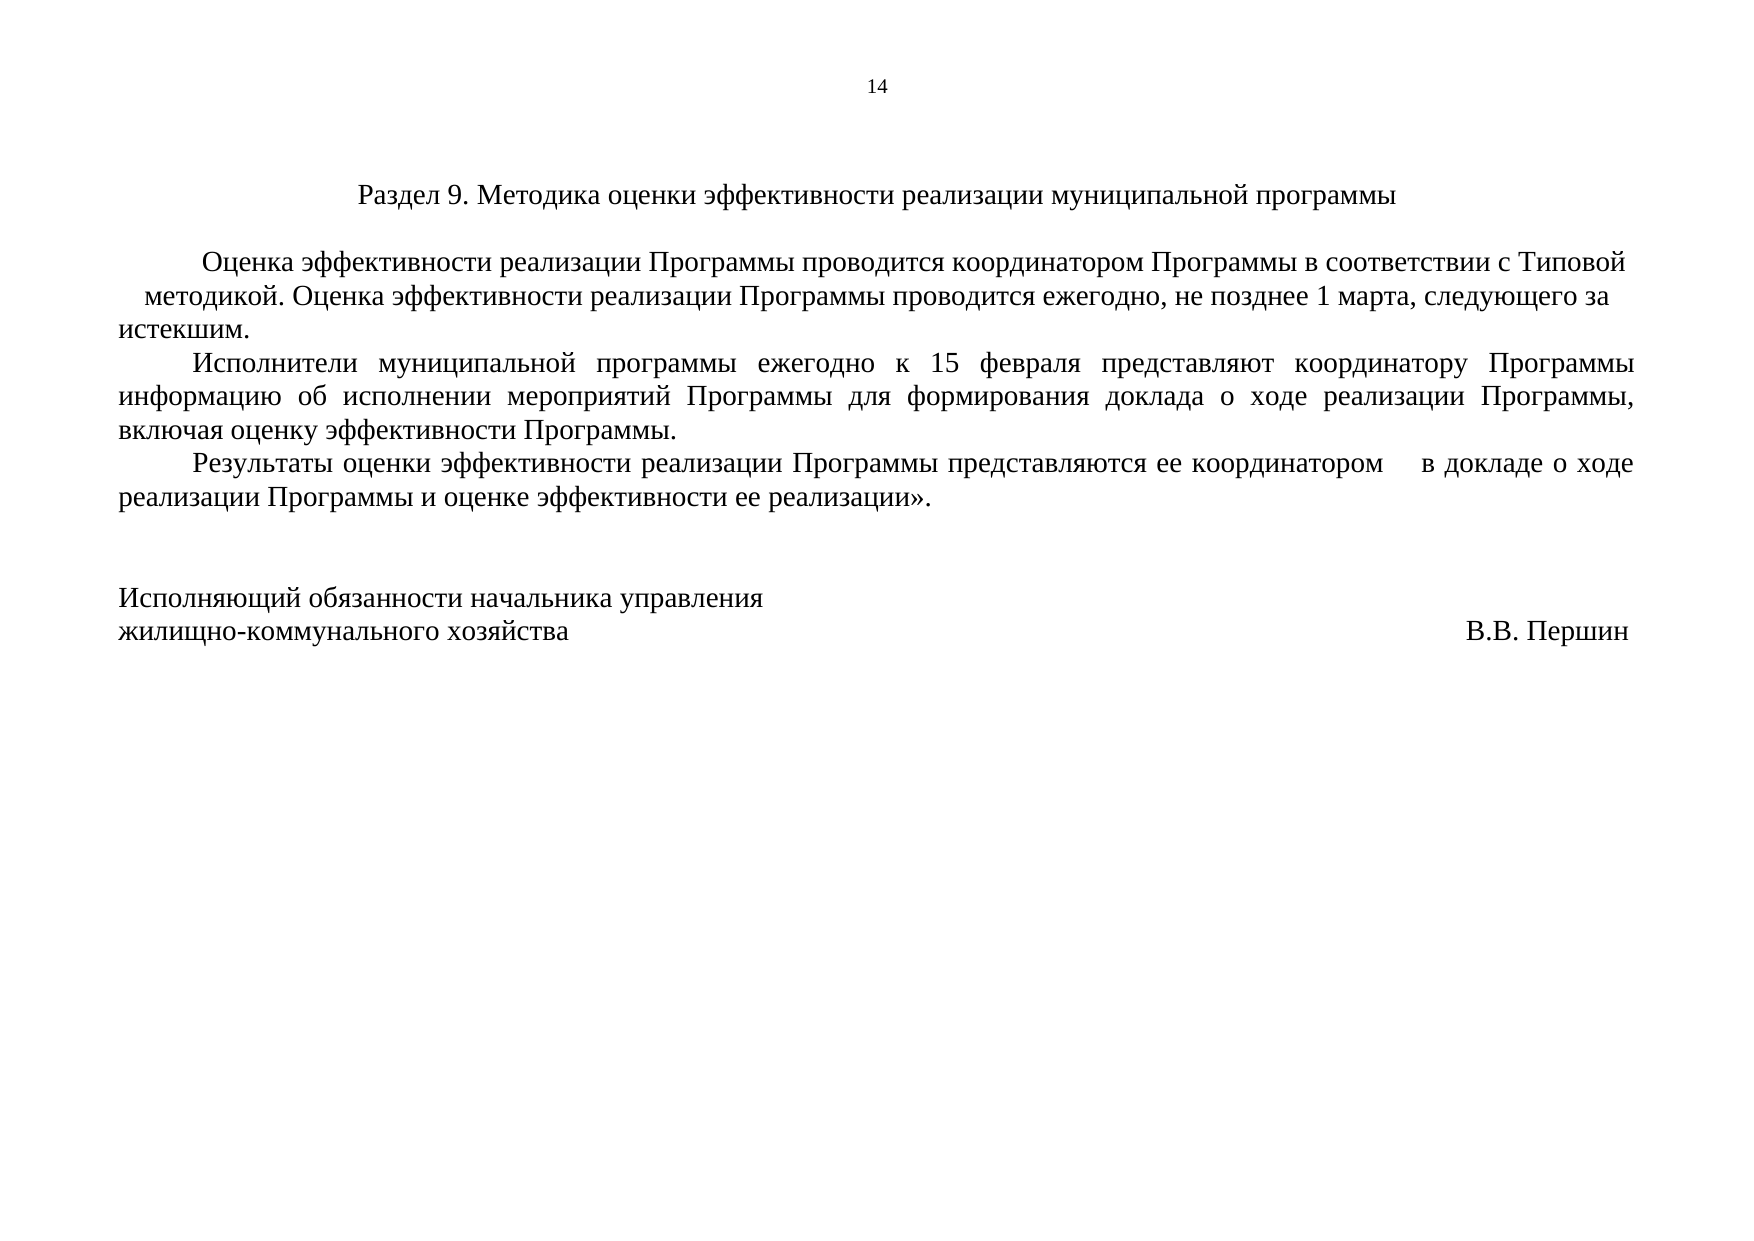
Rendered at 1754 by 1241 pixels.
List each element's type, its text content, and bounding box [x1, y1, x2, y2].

text Раздел 9. Методика оценки эффективности реализации муниципальной программы [118, 177, 1636, 211]
text Оценка эффективности реализации Программы проводится координатором Программы в соответствии с Типовой методикой. Оценка эффективности реализации Программы проводится ежегодно, не позднее 1 марта, следующего за [118, 244, 1636, 311]
text Исполнители муниципальной программы ежегодно к 15 февраля представляют координатору Программы информацию об исполнении мероприятий Программы для формирования доклада о ходе реализации Программы, включая оценку эффективности Программы. [118, 345, 1636, 446]
text жилищно-коммунального хозяйства В.В. Першин [118, 613, 1636, 647]
text Результаты оценки эффективности реализации Программы представляются ее координатором в докладе о ходе реализации Программы и оценке эффективности ее реализации». [118, 446, 1636, 513]
text Исполняющий обязанности начальника управления [118, 580, 1636, 613]
text истекшим. [118, 311, 1636, 345]
